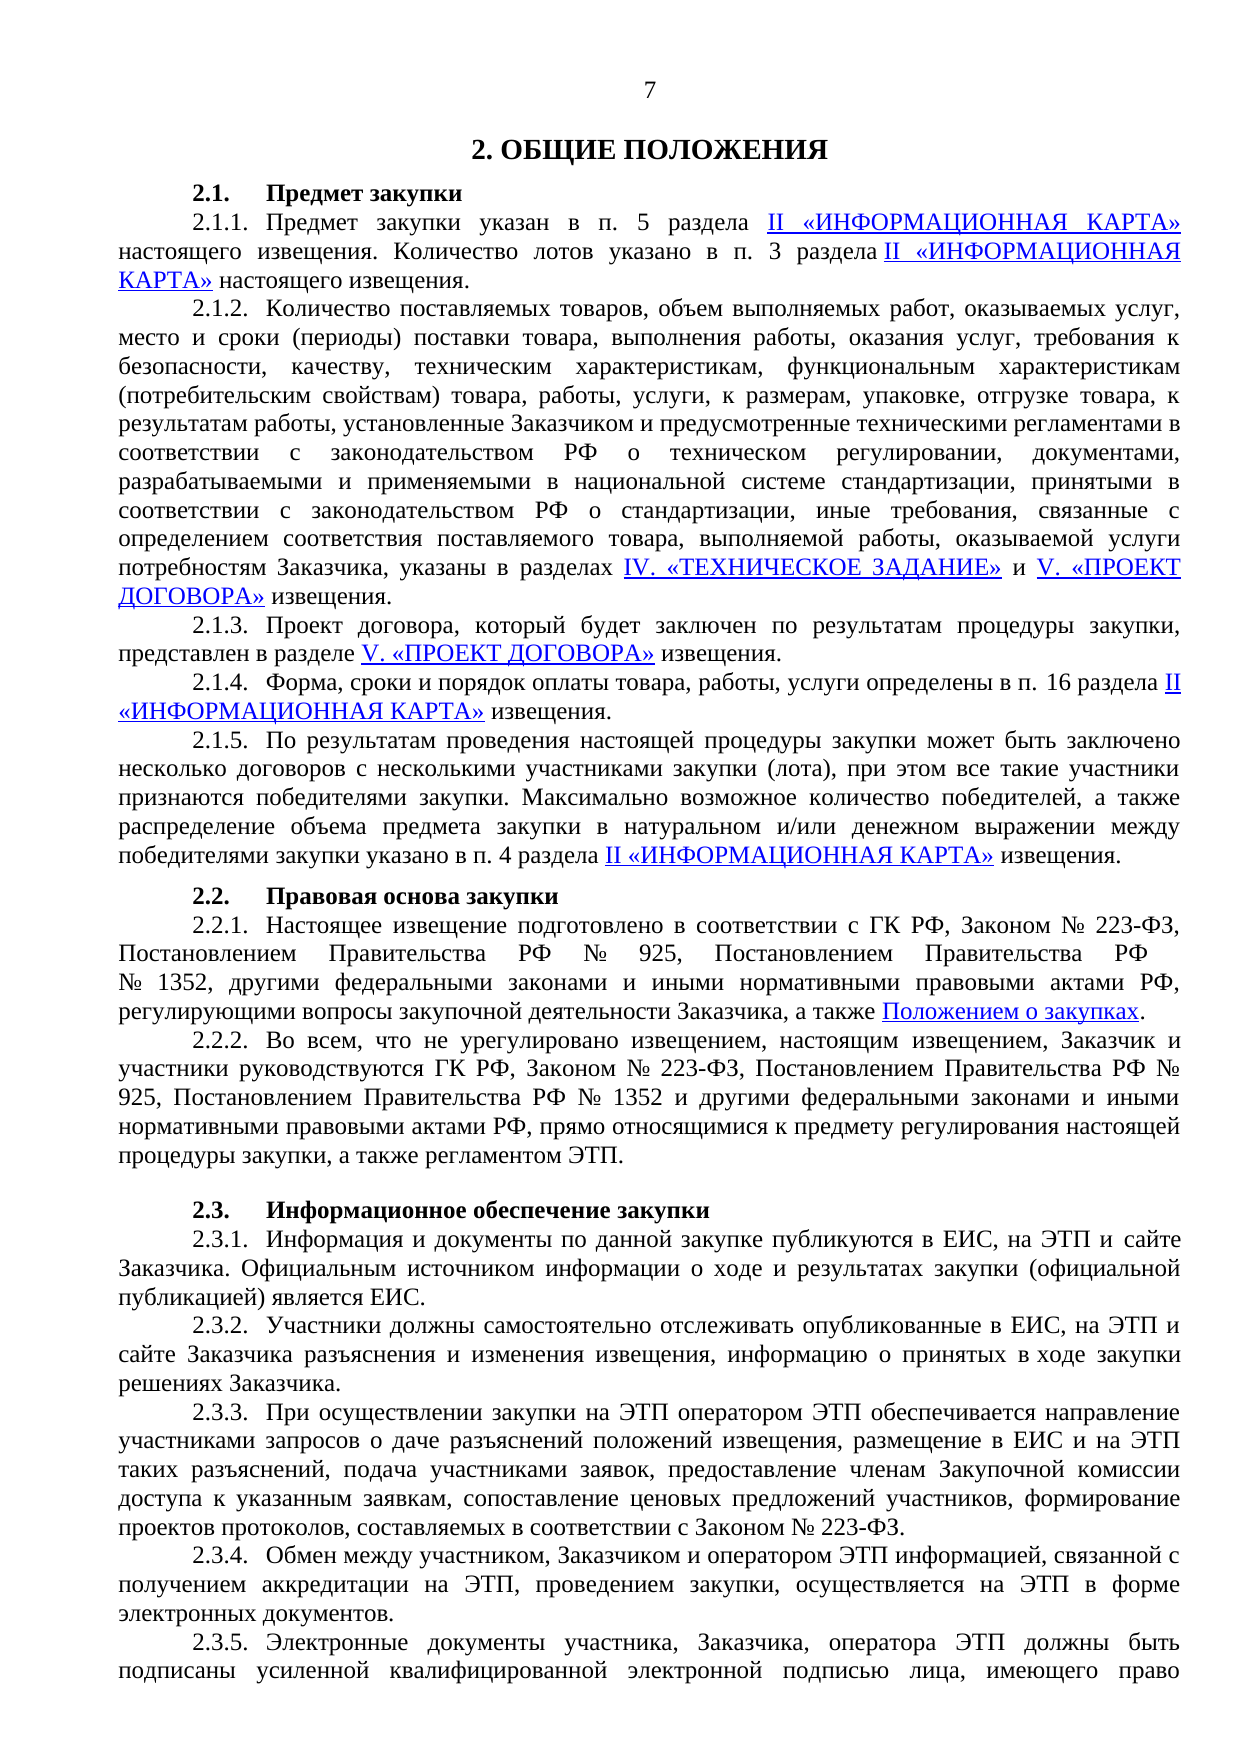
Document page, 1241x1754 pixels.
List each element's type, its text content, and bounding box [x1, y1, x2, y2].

list Количество поставляемых товаров, объем выполняемых работ, оказываемых услуг, место и сроки (периоды) поставки товара, выполнения работы, оказания услуг, требования к безопасности, качеству, техническим характеристикам, функциональным характеристикам (потребительским свойствам) товара, работы, услуги, к размерам, упаковке, отгрузке товара, к результатам работы, установленные Заказчиком и предусмотренные техническими регламентами в соответствии с законодательством РФ о техническом регулировании, документами, разрабатываемыми и применяемыми в национальной системе стандартизации, принятыми в соответствии с законодательством РФ о стандартизации, иные требования, связанные с определением соответствия поставляемого товара, выполняемой работы, оказываемой услуги потребностям Заказчика, указаны в разделах IV. «ТЕХНИЧЕСКОЕ ЗАДАНИЕ» и V. «ПРОЕКТ ДОГОВОРА» извещения. [118, 293, 1181, 610]
list Проект договора, который будет заключен по результатам процедуры закупки, представлен в разделе V. «ПРОЕКТ ДОГОВОРА» извещения. [118, 610, 1181, 667]
list Предмет закупки [118, 178, 1181, 207]
list При осуществлении закупки на ЭТП оператором ЭТП обеспечивается направление участниками запросов о даче разъяснений положений извещения, размещение в ЕИС и на ЭТП таких разъяснений, подача участниками заявок, предоставление членам Закупочной комиссии доступа к указанным заявкам, сопоставление ценовых предложений участников, формирование проектов протоколов, составляемых в соответствии с Законом № 223-ФЗ. [118, 1397, 1181, 1540]
list Правовая основа закупки [118, 881, 1181, 910]
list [118, 1627, 1181, 1684]
list Во всем, что не урегулировано извещением, настоящим извещением, Заказчик и участники руководствуются ГК РФ, Законом № 223-ФЗ, Постановлением Правительства РФ № 925, Постановлением Правительства РФ № 1352 и другими федеральными законами и иными нормативными правовыми актами РФ, прямо относящимися к предмету регулирования настоящей процедуры закупки, а также регламентом ЭТП. [118, 1025, 1181, 1168]
list Форма, сроки и порядок оплаты товара, работы, услуги определены в п. 16 раздела II «ИНФОРМАЦИОННАЯ КАРТА» извещения. [118, 667, 1181, 725]
list По результатам проведения настоящей процедуры закупки может быть заключено несколько договоров с несколькими участниками закупки (лота), при этом все такие участники признаются победителями закупки. Максимально возможное количество победителей, а также распределение объема предмета закупки в натуральном и/или денежном выражении между победителями закупки указано в п. 4 раздела II «ИНФОРМАЦИОННАЯ КАРТА» извещения. [118, 725, 1181, 868]
list Настоящее извещение подготовлено в соответствии с ГК РФ, Законом № 223-ФЗ, Постановлением Правительства РФ № 925, Постановлением Правительства РФ № 1352, другими федеральными законами и иными нормативными правовыми актами РФ, регулирующими вопросы закупочной деятельности Заказчика, а также Положением о закупках. [118, 910, 1181, 1025]
list Участники должны самостоятельно отслеживать опубликованные в ЕИС, на ЭТП и сайте Заказчика разъяснения и изменения извещения, информацию о принятых в ходе закупки решениях Заказчика. [118, 1310, 1181, 1397]
list Обмен между участником, Заказчиком и оператором ЭТП информацией, связанной с получением аккредитации на ЭТП, проведением закупки, осуществляется на ЭТП в форме электронных документов. [118, 1540, 1181, 1627]
list Информационное обеспечение закупки [118, 1195, 1181, 1224]
list Предмет закупки указан в п. 5 раздела II «ИНФОРМАЦИОННАЯ КАРТА» настоящего извещения. Количество лотов указано в п. 3 раздела II «ИНФОРМАЦИОННАЯ КАРТА» настоящего извещения. [118, 207, 1181, 293]
subtitle 2. ОБЩИЕ ПОЛОЖЕНИЯ [118, 132, 1181, 166]
list Информация и документы по данной закупке публикуются в ЕИС, на ЭТП и сайте Заказчика. Официальным источником информации о ходе и результатах закупки (официальной публикацией) является ЕИС. [118, 1224, 1181, 1310]
